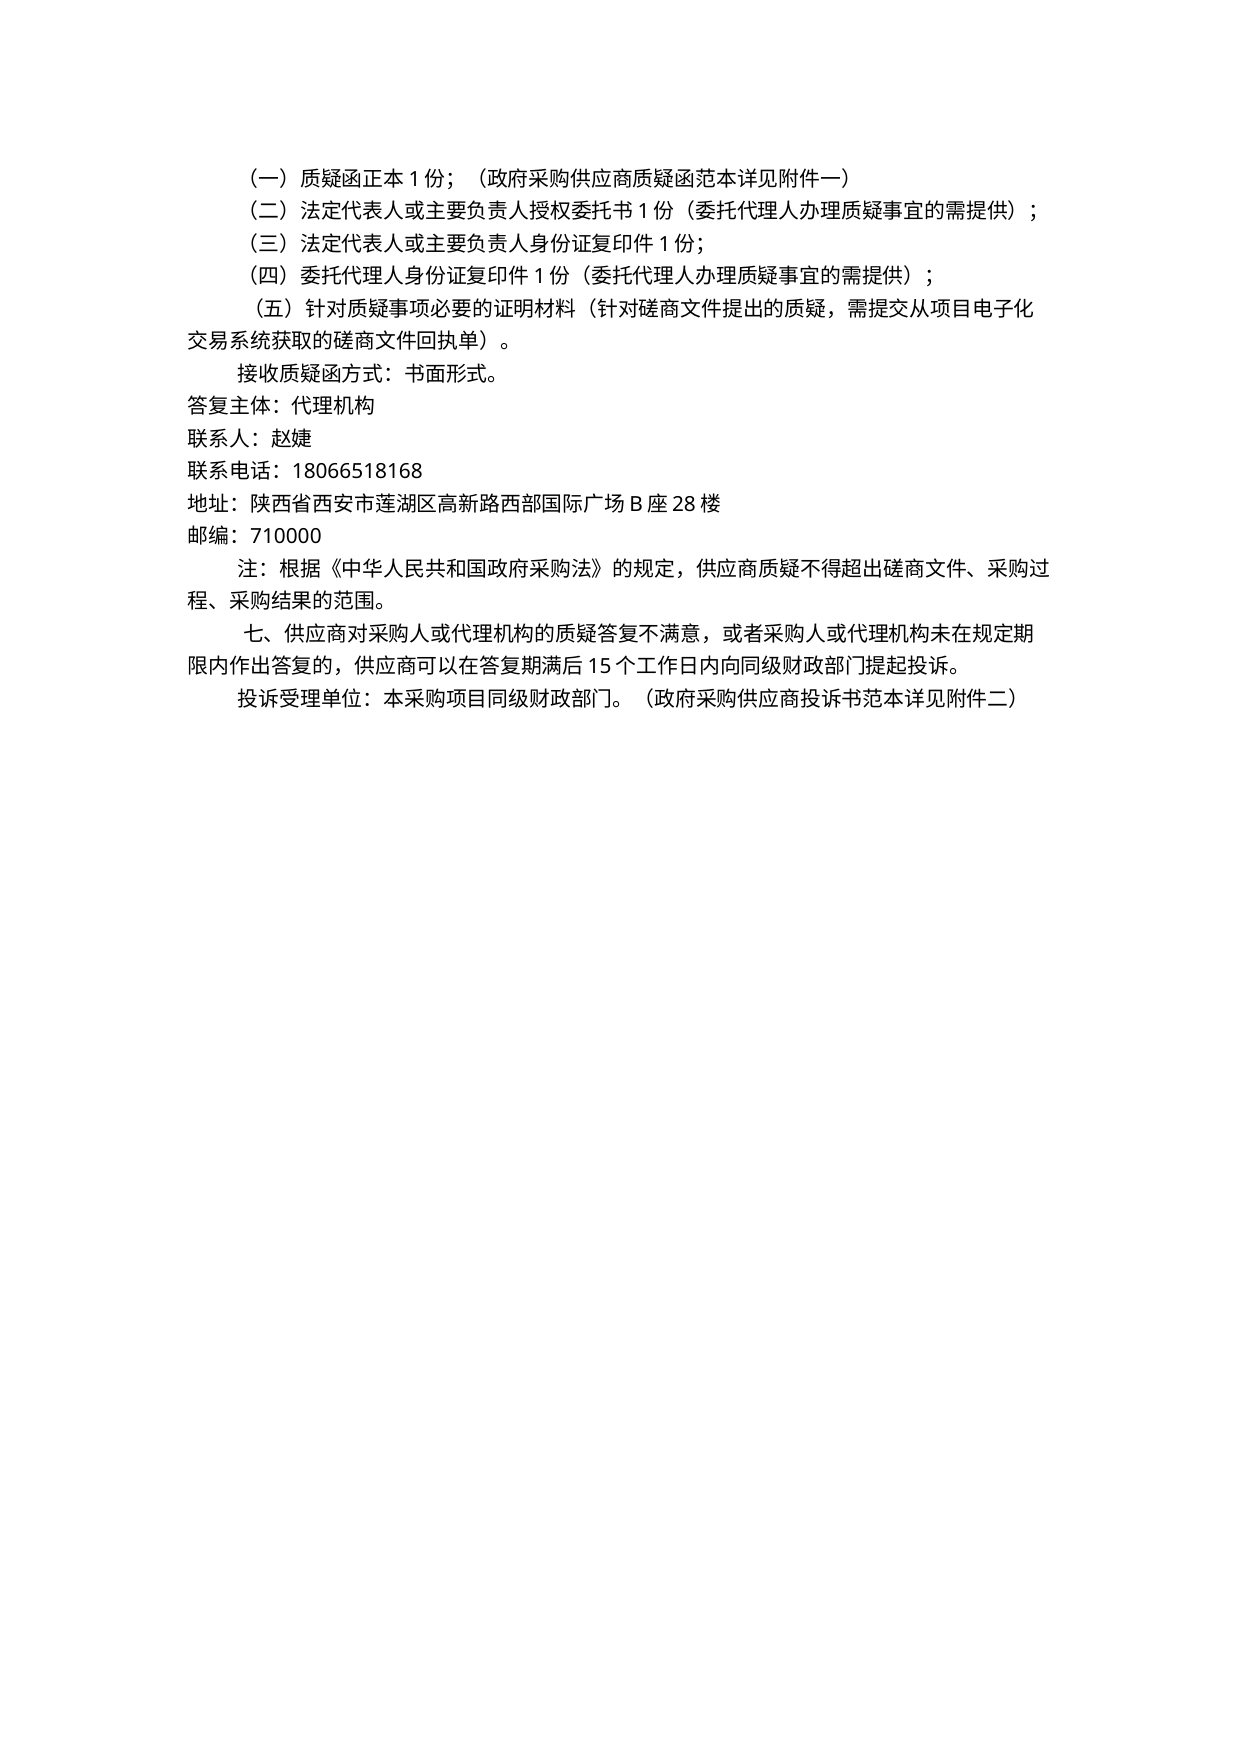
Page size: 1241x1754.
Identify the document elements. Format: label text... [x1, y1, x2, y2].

text （五）针对质疑事项必要的证明材料（针对磋商文件提出的质疑，需提交从项目电子化交易系统获取的磋商文件回执单）。 [187, 292, 1053, 357]
text 注：根据《中华人民共和国政府采购法》的规定，供应商质疑不得超出磋商文件、采购过程、采购结果的范围。 [187, 552, 1053, 617]
text 答复主体：代理机构 [187, 389, 1053, 422]
text 接收质疑函方式：书面形式。 [187, 357, 1053, 389]
text （四）委托代理人身份证复印件1份（委托代理人办理质疑事宜的需提供）； [187, 259, 1053, 292]
text 联系人：赵婕 [187, 422, 1053, 454]
text （三）法定代表人或主要负责人身份证复印件1份； [187, 227, 1053, 259]
text （二）法定代表人或主要负责人授权委托书1份（委托代理人办理质疑事宜的需提供）； [187, 194, 1053, 227]
text 投诉受理单位：本采购项目同级财政部门。（政府采购供应商投诉书范本详见附件二） [187, 682, 1053, 714]
text 地址：陕西省西安市莲湖区高新路西部国际广场B座28楼 [187, 487, 1053, 519]
text 联系电话：18066518168 [187, 454, 1053, 487]
text 七、供应商对采购人或代理机构的质疑答复不满意，或者采购人或代理机构未在规定期限内作出答复的，供应商可以在答复期满后15个工作日内向同级财政部门提起投诉。 [187, 617, 1053, 682]
text 邮编：710000 [187, 519, 1053, 552]
text （一）质疑函正本1份；（政府采购供应商质疑函范本详见附件一） [187, 162, 1053, 194]
